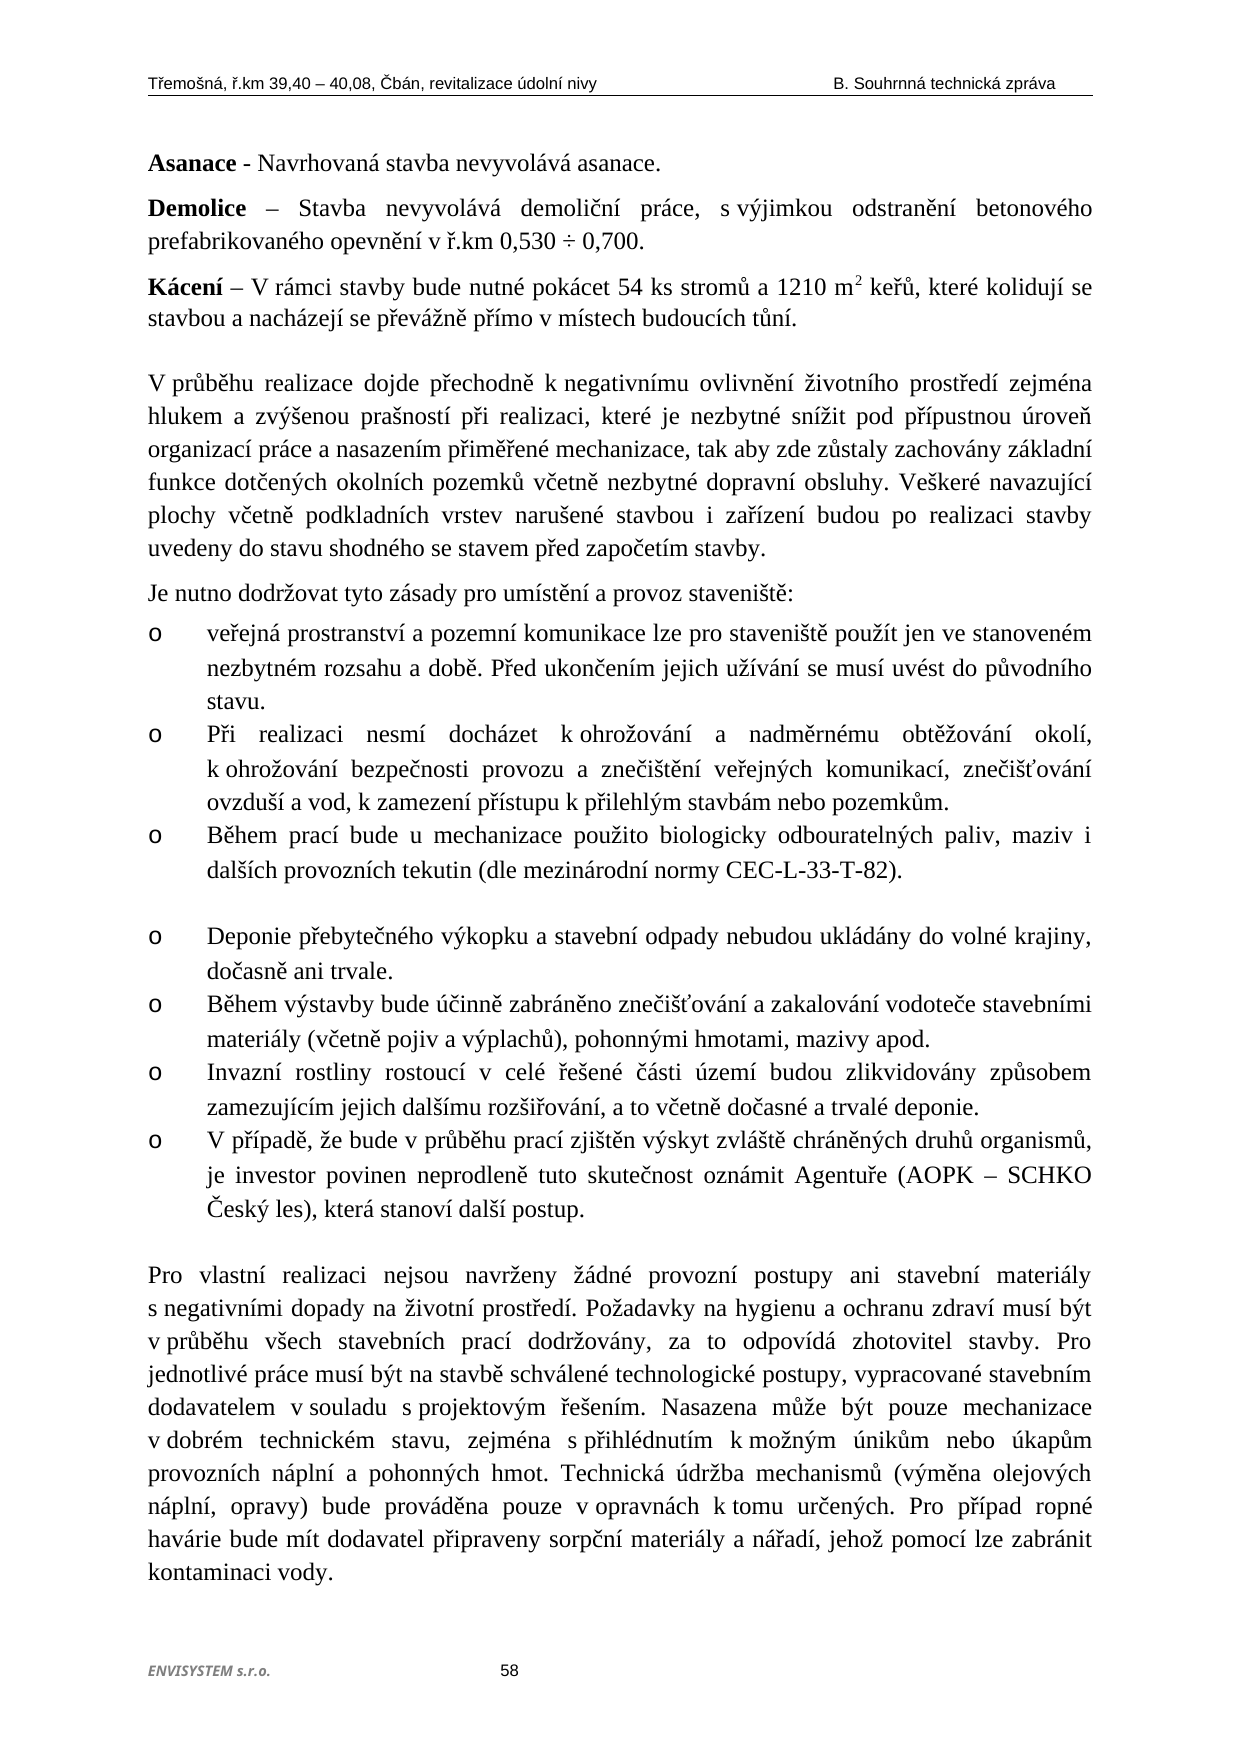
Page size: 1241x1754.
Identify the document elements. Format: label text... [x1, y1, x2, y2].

list veřejná prostranství a pozemní komunikace lze pro staveniště použít jen ve stanoveném nezbytném rozsahu a době. Před ukončením jejich užívání se musí uvést do původního stavu. [148, 618, 1093, 714]
text Je nutno dodržovat tyto zásady pro umístění a provoz staveniště: [148, 578, 1093, 607]
text Pro vlastní realizaci nejsou navrženy žádné provozní postupy ani stavební materiály s negativními dopady na životní prostředí. Požadavky na hygienu a ochranu zdraví musí být v průběhu všech stavebních prací dodržovány, za to odpovídá zhotovitel stavby. Pro jednotlivé práce musí být na stavbě schválené technologické postupy, vypracované stavebním dodavatelem v souladu s projektovým řešením. Nasazena může být pouze mechanizace v dobrém technickém stavu, zejména s přihlédnutím k možným únikům nebo úkapům provozních náplní a pohonných hmot. Technická údržba mechanismů (výměna olejových náplní, opravy) bude prováděna pouze v opravnách k tomu určených. Pro případ ropné havárie bude mít dodavatel připraveny sorpční materiály a nářadí, jehož pomocí lze zabránit kontaminaci vody. [148, 1260, 1093, 1586]
text V průběhu realizace dojde přechodně k negativnímu ovlivnění životního prostředí zejména hlukem a zvýšenou prašností při realizaci, které je nezbytné snížit pod přípustnou úroveň organizací práce a nasazením přiměřené mechanizace, tak aby zde zůstaly zachovány základní funkce dotčených okolních pozemků včetně nezbytné dopravní obsluhy. Veškeré navazující plochy včetně podkladních vrstev narušené stavbou i zařízení budou po realizaci stavby uvedeny do stavu shodného se stavem před započetím stavby. [148, 368, 1093, 562]
list Během výstavby bude účinně zabráněno znečišťování a zakalování vodoteče stavebními materiály (včetně pojiv a výplachů), pohonnými hmotami, mazivy apod. [148, 989, 1093, 1053]
list Při realizaci nesmí docházet k ohrožování a nadměrnému obtěžování okolí, k ohrožování bezpečnosti provozu a znečištění veřejných komunikací, znečišťování ovzduší a vod, k zamezení přístupu k přilehlým stavbám nebo pozemkům. [148, 719, 1093, 816]
list V případě, že bude v průběhu prací zjištěn výskyt zvláště chráněných druhů organismů, je investor povinen neprodleně tuto skutečnost oznámit Agentuře (AOPK – SCHKO Český les), která stanoví další postup. [148, 1126, 1093, 1222]
text Asanace - Navrhovaná stavba nevyvolává asanace. [148, 148, 1093, 176]
list Invazní rostliny rostoucí v celé řešené části území budou zlikvidovány způsobem zamezujícím jejich dalšímu rozšiřování, a to včetně dočasné a trvalé deponie. [148, 1057, 1093, 1121]
list Během prací bude u mechanizace použito biologicky odbouratelných paliv, maziv i dalších provozních tekutin (dle mezinárodní normy CEC-L-33-T-82). [148, 820, 1093, 884]
list Deponie přebytečného výkopku a stavební odpady nebudou ukládány do volné krajiny, dočasně ani trvale. [148, 921, 1093, 985]
text Demolice – Stavba nevyvolává demoliční práce, s výjimkou odstranění betonového prefabrikovaného opevnění v ř.km 0,530 ÷ 0,700. [148, 193, 1093, 255]
text Kácení – V rámci stavby bude nutné pokácet 54 ks stromů a 1210 m2 keřů, které kolidují se stavbou a nacházejí se převážně přímo v místech budoucích tůní. [148, 272, 1093, 332]
